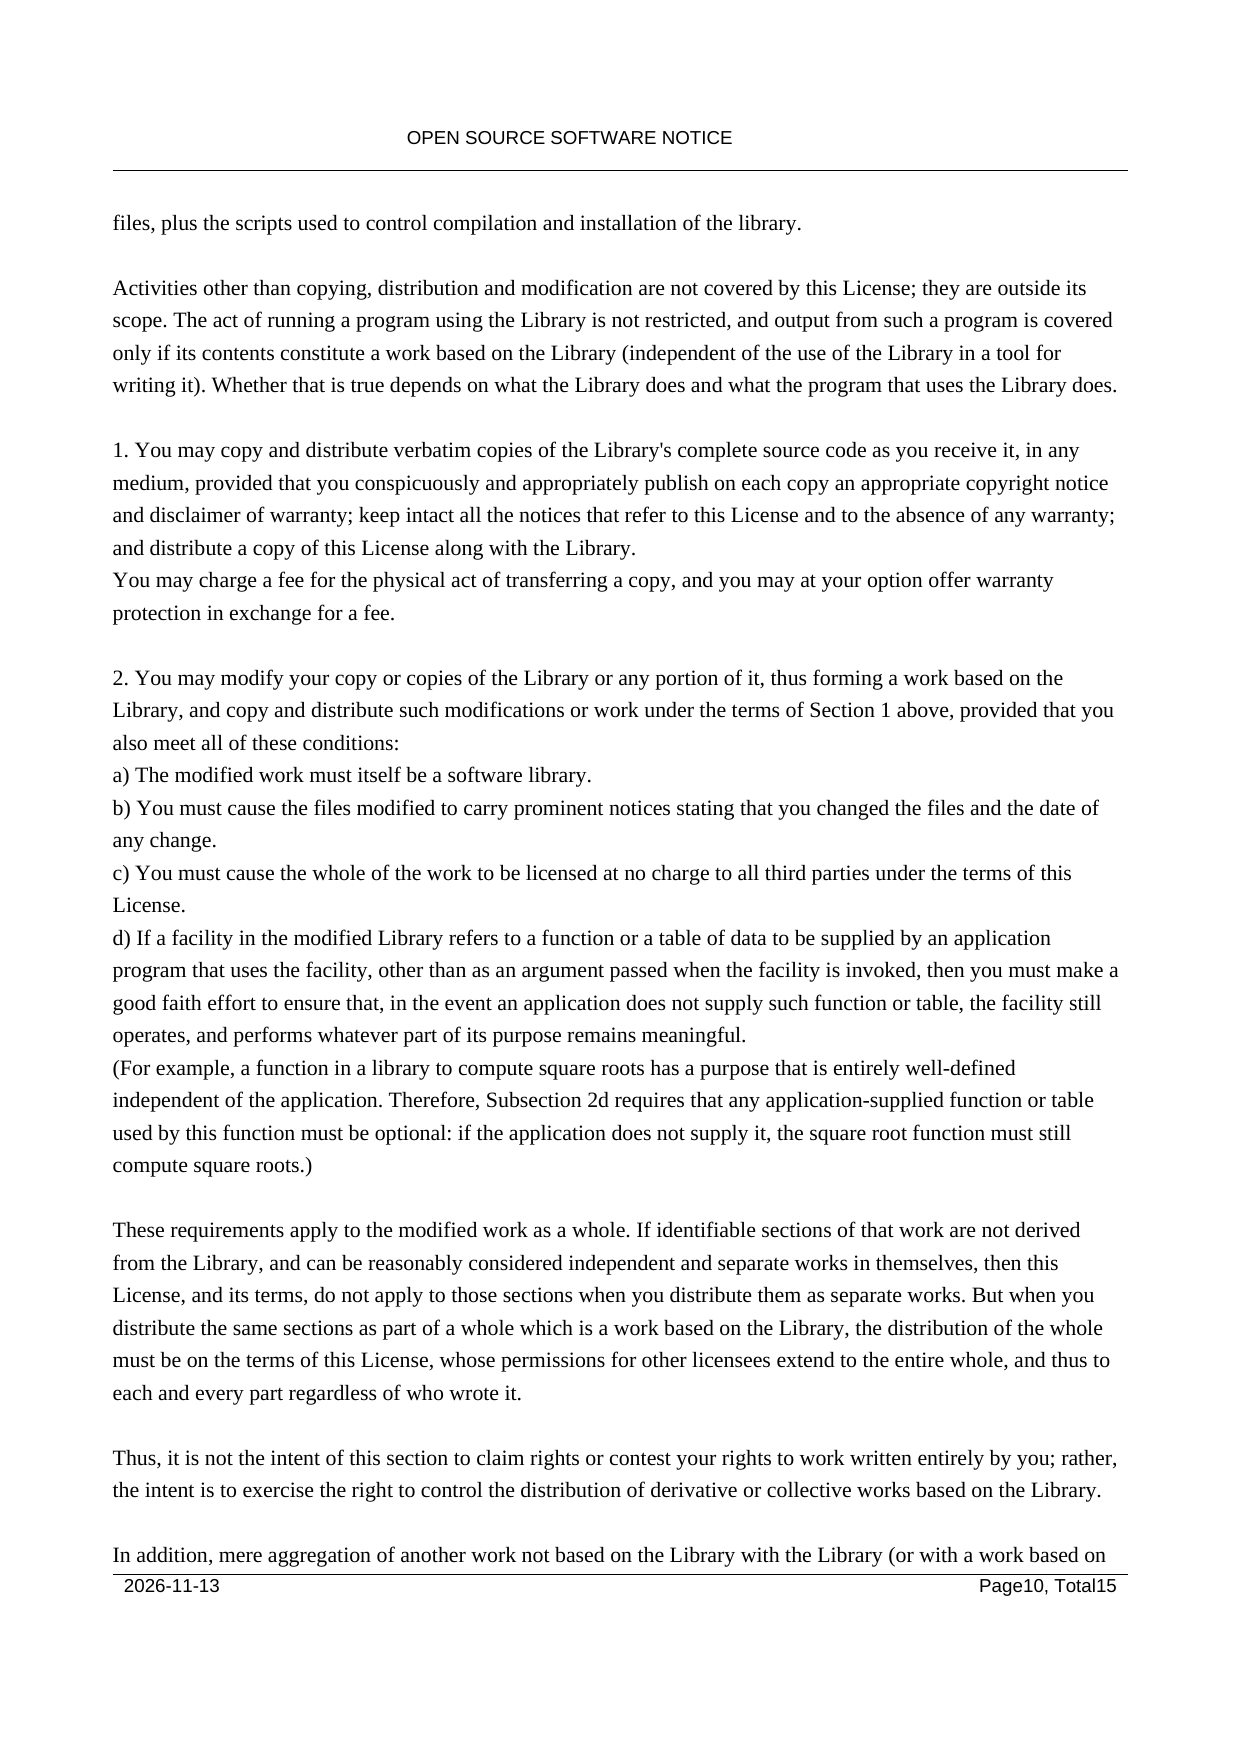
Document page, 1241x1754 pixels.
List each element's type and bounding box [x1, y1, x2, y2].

text [112, 206, 1128, 1571]
